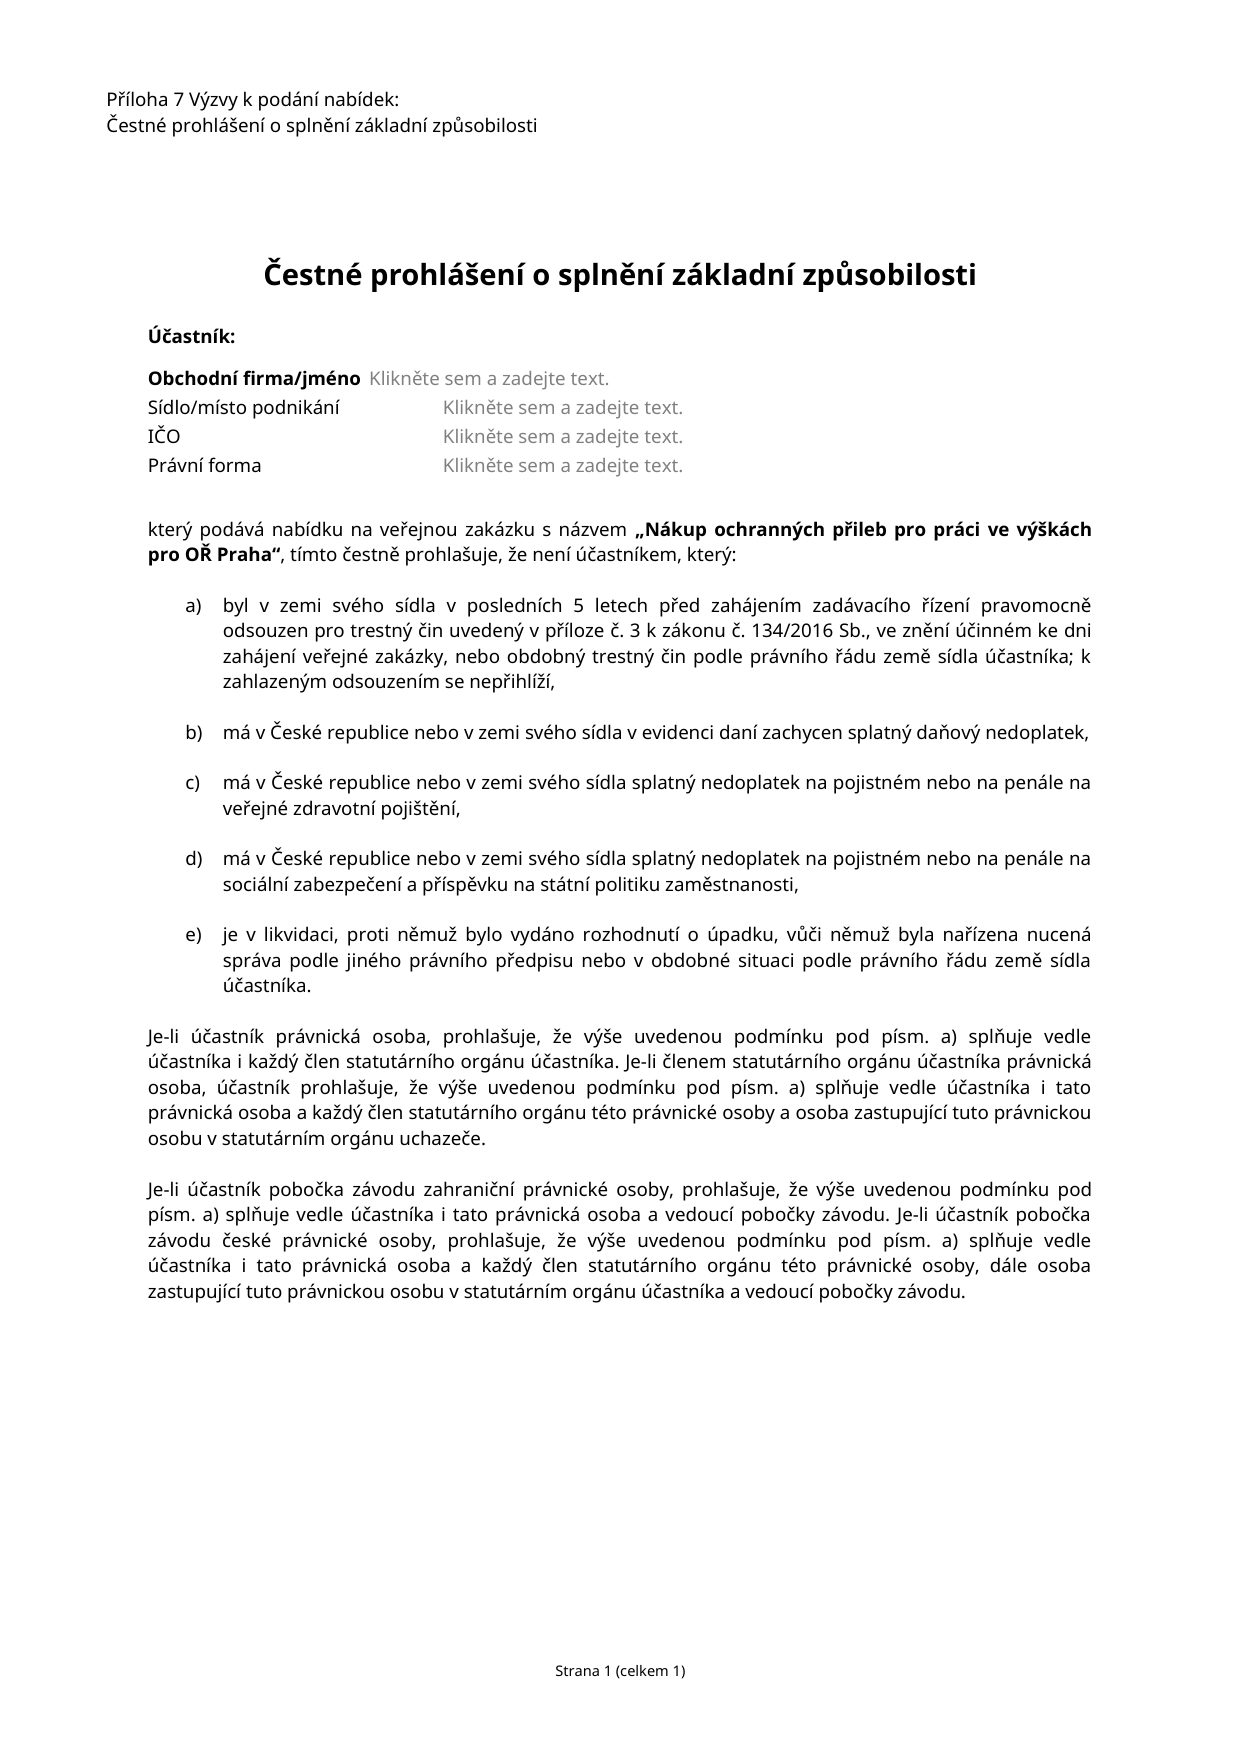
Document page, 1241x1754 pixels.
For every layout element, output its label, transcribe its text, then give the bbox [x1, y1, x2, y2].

text Je-li účastník právnická osoba, prohlašuje, že výše uvedenou podmínku pod písm. a) splňuje vedle účastníka i každý člen statutárního orgánu účastníka. Je-li členem statutárního orgánu účastníka právnická osoba, účastník prohlašuje, že výše uvedenou podmínku pod písm. a) splňuje vedle účastníka i tato právnická osoba a každý člen statutárního orgánu této právnické osoby a osoba zastupující tuto právnickou osobu v statutárním orgánu uchazeče. [148, 1023, 1093, 1151]
text Právní forma [148, 449, 1093, 478]
list má v České republice nebo v zemi svého sídla splatný nedoplatek na pojistném nebo na penále na veřejné zdravotní pojištění, [185, 769, 1093, 821]
text IČO [148, 420, 1093, 449]
text Účastník: [148, 318, 1093, 349]
list má v České republice nebo v zemi svého sídla v evidenci daní zachycen splatný daňový nedoplatek, [185, 719, 1093, 744]
text Obchodní firma/jméno [148, 362, 1093, 391]
text který podává nabídku na veřejnou zakázku s názvem „Nákup ochranných přileb pro práci ve výškách pro OŘ Praha“, tímto čestně prohlašuje, že není účastníkem, který: [148, 516, 1093, 567]
title Čestné prohlášení o splnění základní způsobilosti [148, 254, 1093, 293]
list byl v zemi svého sídla v posledních 5 letech před zahájením zadávacího řízení pravomocně odsouzen pro trestný čin uvedený v příloze č. 3 k zákonu č. 134/2016 Sb., ve znění účinném ke dni zahájení veřejné zakázky, nebo obdobný trestný čin podle právního řádu země sídla účastníka; k zahlazeným odsouzením se nepřihlíží, [185, 592, 1093, 694]
text Sídlo/místo podnikání [148, 391, 1093, 420]
list je v likvidaci, proti němuž bylo vydáno rozhodnutí o úpadku, vůči němuž byla nařízena nucená správa podle jiného právního předpisu nebo v obdobné situaci podle právního řádu země sídla účastníka. [185, 922, 1093, 998]
list má v České republice nebo v zemi svého sídla splatný nedoplatek na pojistném nebo na penále na sociální zabezpečení a příspěvku na státní politiku zaměstnanosti, [185, 846, 1093, 897]
text Je-li účastník pobočka závodu zahraniční právnické osoby, prohlašuje, že výše uvedenou podmínku pod písm. a) splňuje vedle účastníka i tato právnická osoba a vedoucí pobočky závodu. Je-li účastník pobočka závodu české právnické osoby, prohlašuje, že výše uvedenou podmínku pod písm. a) splňuje vedle účastníka i tato právnická osoba a každý člen statutárního orgánu této právnické osoby, dále osoba zastupující tuto právnickou osobu v statutárním orgánu účastníka a vedoucí pobočky závodu. [148, 1176, 1093, 1304]
